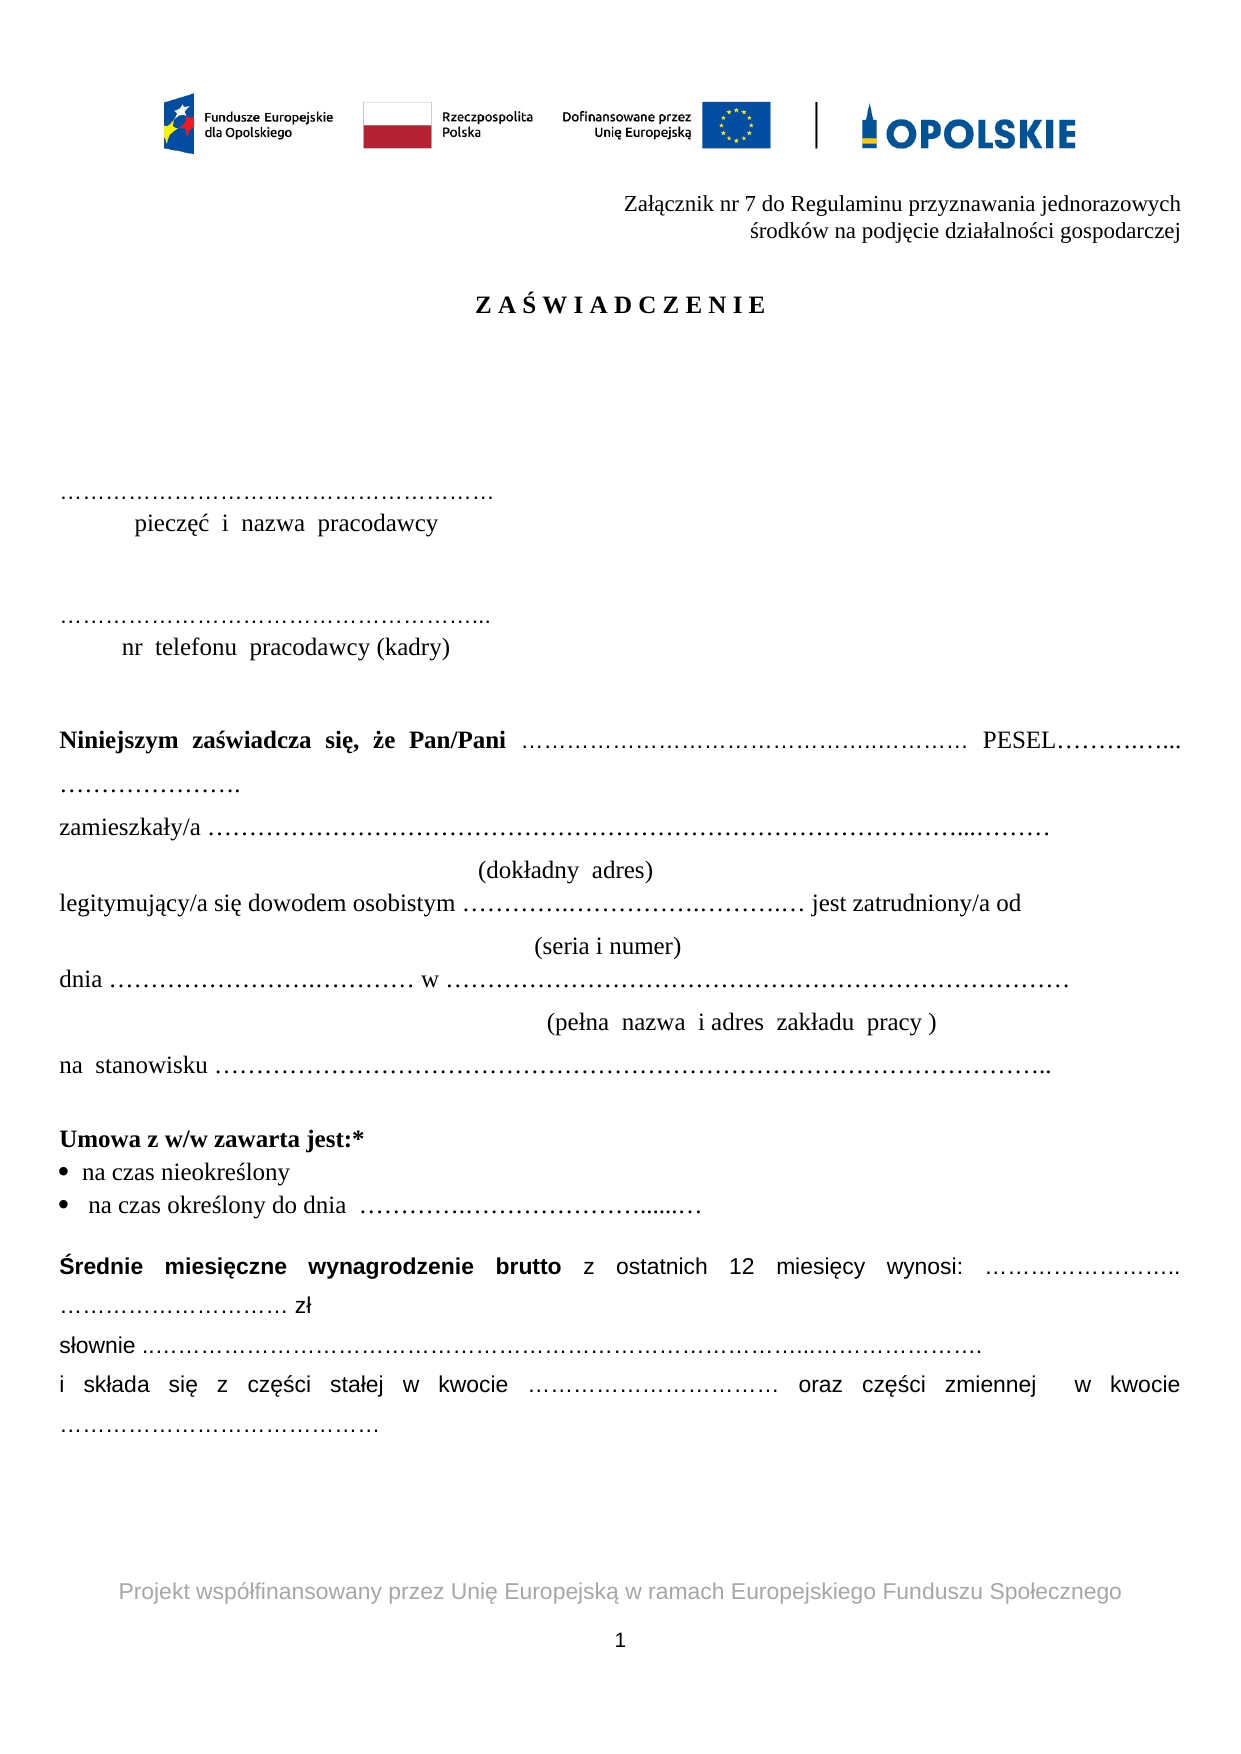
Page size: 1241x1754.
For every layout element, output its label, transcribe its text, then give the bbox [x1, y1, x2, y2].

text dnia …………………….………… w ………………………………………………………………… [59, 964, 1181, 993]
text (dokładny adres) [59, 855, 1181, 884]
text nr telefonu pracodawcy (kadry) [59, 632, 1181, 661]
text (seria i numer) [59, 931, 1181, 960]
text na czas nieokreślony [59, 1157, 1181, 1186]
text słownie ..…………………………………………………………………………...…………………. [59, 1332, 1181, 1358]
text Średnie miesięczne wynagrodzenie brutto z ostatnich 12 miesięcy wynosi: ……………………..………………………… zł [59, 1253, 1181, 1319]
text ………………………………………………… [59, 478, 1181, 505]
text na stanowisku ……………………………………………………………………………………….. [59, 1050, 1181, 1079]
text środków na podjęcie działalności gospodarczej [59, 217, 1181, 243]
text legitymujący/a się dowodem osobistym ………….…………….……….… jest zatrudniony/a od [59, 888, 1181, 917]
picture [148, 73, 1092, 171]
text Umowa z w/w zawarta jest:* ⁪ [59, 1124, 1181, 1152]
text Niniejszym zaświadcza się, że Pan/Pani ………………………………………..………… PESEL……….…...…………………. [59, 726, 1181, 797]
text i składa się z części stałej w kwocie …………………………… oraz części zmiennej w kwocie …………………………………… [59, 1371, 1181, 1437]
text zamieszkały/a ………………………………………………………………………………...……… [59, 812, 1181, 841]
text (pełna nazwa i adres zakładu pracy ) [59, 1007, 1181, 1036]
text na czas określony do dnia ………….…………………......… [59, 1190, 1181, 1218]
text ………………………………………………... [59, 602, 1181, 628]
text Z A Ś W I A D C Z E N I E [59, 290, 1181, 319]
text Załącznik nr 7 do Regulaminu przyznawania jednorazowych [59, 190, 1181, 217]
text pieczęć i nazwa pracodawcy [59, 508, 1181, 537]
